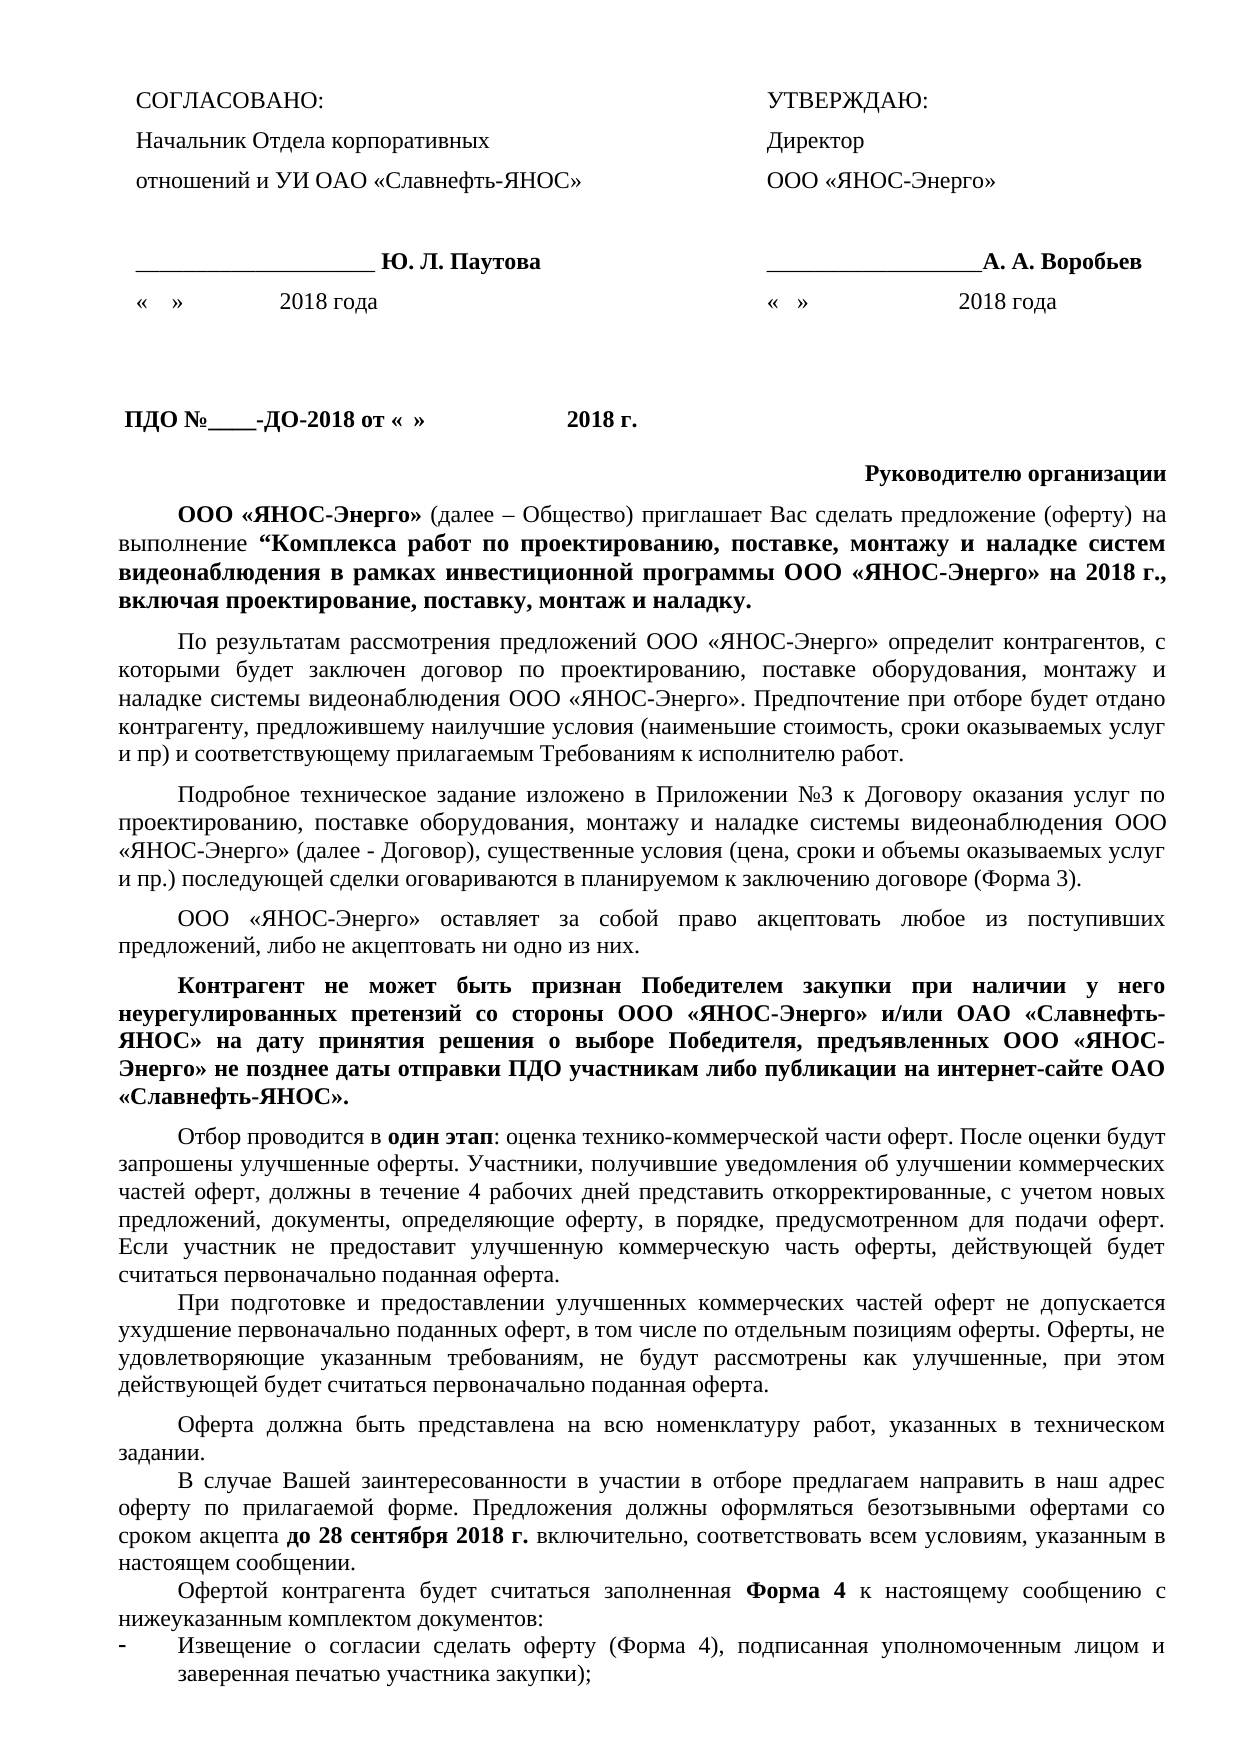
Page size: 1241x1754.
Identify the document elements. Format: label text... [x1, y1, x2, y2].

text ПДО №____-ДО-2018 от « » 2018 г. [278, 411, 1167, 432]
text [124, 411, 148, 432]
text ПДО №____-ДО-2018 от « » 2018 г. [157, 411, 269, 432]
text ООО «ЯНОС-Энерго» (далее – Общество) приглашает Вас сделать предложение (оферту) на выполнение “Комплекса работ по проектированию, поставке, монтажу и наладке систем видеонаблюдения в рамках инвестиционной программы ООО «ЯНОС-Энерго» на 2018 г., включая проектирование, поставку, монтаж и наладку. [118, 499, 1167, 614]
table_header СОГЛАСОВАНО: Начальник Отдела корпоративных отношений и УИ ОАО «Славнефть-ЯНОС» ____________________ Ю. Л. Паутова « » 2018 года [124, 74, 722, 314]
text Контрагент не может быть признан Победителем закупки при наличии у него неурегулированных претензий со стороны ООО «ЯНОС-Энерго» и/или ОАО «Славнефть-ЯНОС» на дату принятия решения о выборе Победителя, предъявленных ООО «ЯНОС-Энерго» не позднее даты отправки ПДО участникам либо публикации на интернет-сайте ОАО «Славнефть-ЯНОС». [118, 971, 1167, 1109]
text Отбор проводится в один этап: оценка технико-коммерческой части оферт. После оценки будут запрошены улучшенные оферты. Участники, получившие уведомления об улучшении коммерческих частей оферт, должны в течение 4 рабочих дней представить откорректированные, с учетом новых предложений, документы, определяющие оферту, в порядке, предусмотренном для подачи оферт. Если участник не предоставит улучшенную коммерческую часть оферты, действующей будет считаться первоначально поданная оферта. [118, 1122, 1167, 1287]
text Оферта должна быть представлена на всю номенклатуру работ, указанных в техническом задании. [118, 1410, 1167, 1466]
text Руководителю организации [118, 459, 1167, 487]
table_header УТВЕРЖДАЮ: Директор ООО «ЯНОС-Энерго» __________________А. А. Воробьев « » 2018 года [723, 74, 1218, 314]
list Офертой контрагента будет считаться заполненная Форма 4 к настоящему сообщению с нижеуказанным комплектом документов: [118, 1576, 1167, 1631]
text ООО «ЯНОС-Энерго» оставляет за собой право акцептовать любое из поступивших предложений, либо не акцептовать ни одно из них. [118, 904, 1167, 959]
text Подробное техническое задание изложено в Приложении №3 к Договору оказания услуг по проектированию, поставке оборудования, монтажу и наладке системы видеонаблюдения ООО «ЯНОС-Энерго» (далее - Договор), существенные условия (цена, сроки и объемы оказываемых услуг и пр.) последующей сделки оговариваются в планируемом к заключению договоре (Форма 3). [118, 779, 1167, 891]
text По результатам рассмотрения предложений ООО «ЯНОС-Энерго» определит контрагентов, с которыми будет заключен договор по проектированию, поставке оборудования, монтажу и наладке системы видеонаблюдения ООО «ЯНОС-Энерго». Предпочтение при отборе будет отдано контрагенту, предложившему наилучшие условия (наименьшие стоимость, сроки оказываемых услуг и пр) и соответствующему прилагаемым Требованиям к исполнителю работ. [118, 627, 1167, 767]
list Извещение о согласии сделать оферту (Форма 4), подписанная уполномоченным лицом и заверенная печатью участника закупки); [118, 1631, 1167, 1686]
list В случае Вашей заинтересованности в участии в отборе предлагаем направить в наш адрес оферту по прилагаемой форме. Предложения должны оформляться безотзывными офертами со сроком акцепта до 28 сентября 2018 г. включительно, соответствовать всем условиям, указанным в настоящем сообщении. [118, 1466, 1167, 1576]
list При подготовке и предоставлении улучшенных коммерческих частей оферт не допускается ухудшение первоначально поданных оферт, в том числе по отдельным позициям оферты. Оферты, не удовлетворяющие указанным требованиям, не будут рассмотрены как улучшенные, при этом действующей будет считаться первоначально поданная оферта. [118, 1287, 1167, 1398]
